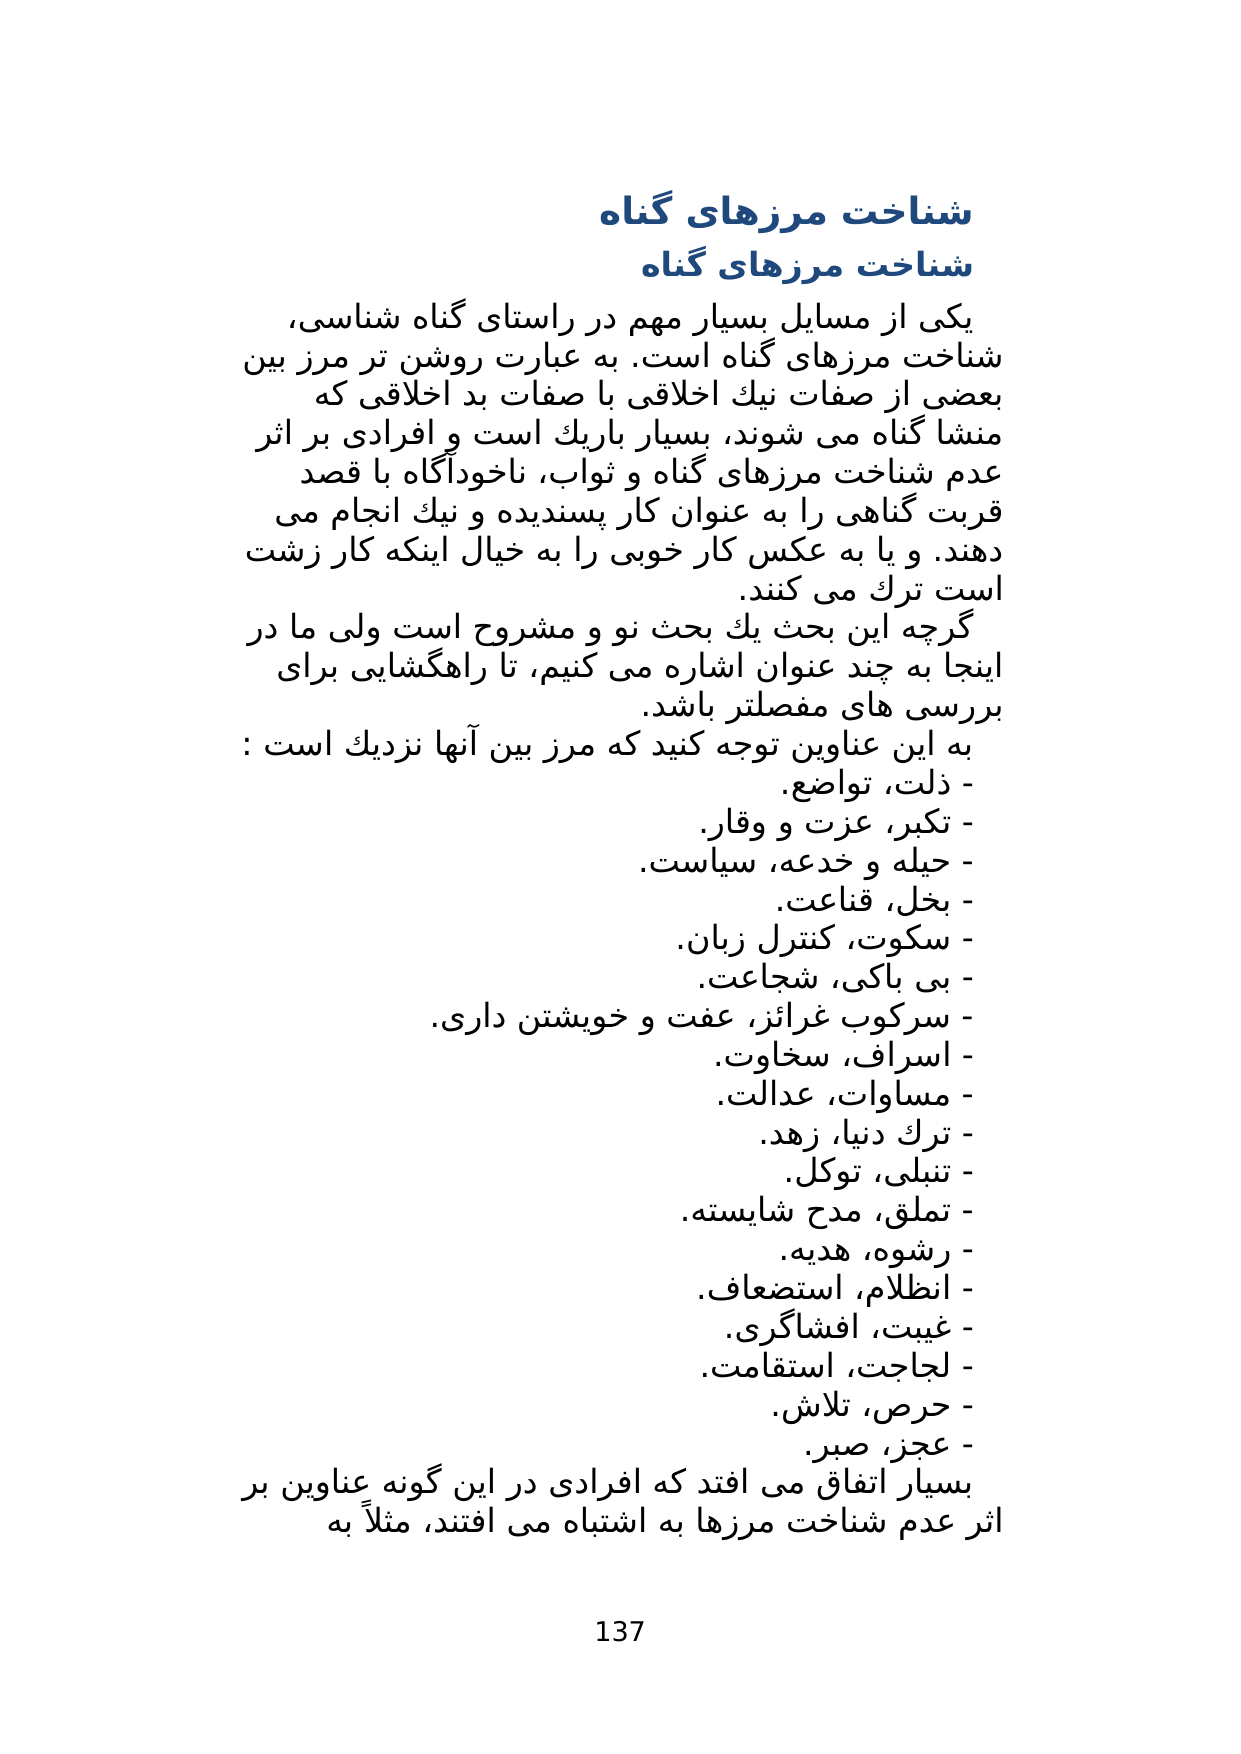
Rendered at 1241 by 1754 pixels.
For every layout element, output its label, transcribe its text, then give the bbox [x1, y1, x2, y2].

text يكى از مسايل بسيار مهم در راستاى گناه شناسى، شناخت مرزهاى گناه است. به عبارت روشن تر مرز بين بعضى از صفات نيك اخلاقى با صفات بد اخلاقى كه منشا گناه مى شوند، بسيار باريك است و افرادى بر اثر عدم شناخت مرزهاى گناه و ثواب، ناخودآگاه با قصد قربت گناهى را به عنوان كار پسنديده و نيك انجام مى دهند. و يا به عكس كار خوبى را به خيال اينكه كار زشت است ترك مى كنند. [236, 297, 1004, 608]
text - بى باكى، شجاعت. [236, 958, 1004, 997]
text - سكوت، كنترل زبان. [236, 919, 1004, 958]
text - انظلام، استضعاف. [236, 1268, 1004, 1307]
text - حرص، تلاش. [236, 1385, 1004, 1424]
text - غيبت، افشاگرى. [236, 1307, 1004, 1346]
text - تكبر، عزت و وقار. [236, 802, 1004, 841]
text - سركوب غرائز، عفت و خويشتن دارى. [236, 997, 1004, 1035]
text - مساوات، عدالت. [236, 1074, 1004, 1113]
text گرچه اين بحث يك بحث نو و مشروح است ولى ما در اينجا به چند عنوان اشاره مى كنيم، تا راهگشايى براى بررسى هاى مفصلتر باشد. [236, 608, 1004, 724]
text - اسراف، سخاوت. [236, 1035, 1004, 1074]
text - لجاجت، استقامت. [236, 1346, 1004, 1385]
text - رشوه، هديه. [236, 1230, 1004, 1268]
text - حيله و خدعه، سياست. [236, 841, 1004, 880]
text - ترك دنيا، زهد. [236, 1113, 1004, 1152]
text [236, 1463, 1004, 1541]
text - ذلت، تواضع. [236, 763, 1004, 802]
text - تنبلى، توكل. [236, 1152, 1004, 1191]
text به اين عناوين توجه كنيد كه مرز بين آنها نزديك است : [236, 724, 1004, 763]
text - بخل، قناعت. [236, 880, 1004, 919]
text - عجز، صبر. [236, 1424, 1004, 1463]
text - تملق، مدح شايسته. [236, 1191, 1004, 1230]
subtitle شناخت مرزهاى گناه [236, 190, 1004, 233]
subtitle شناخت مرزهاى گناه [236, 246, 1004, 285]
